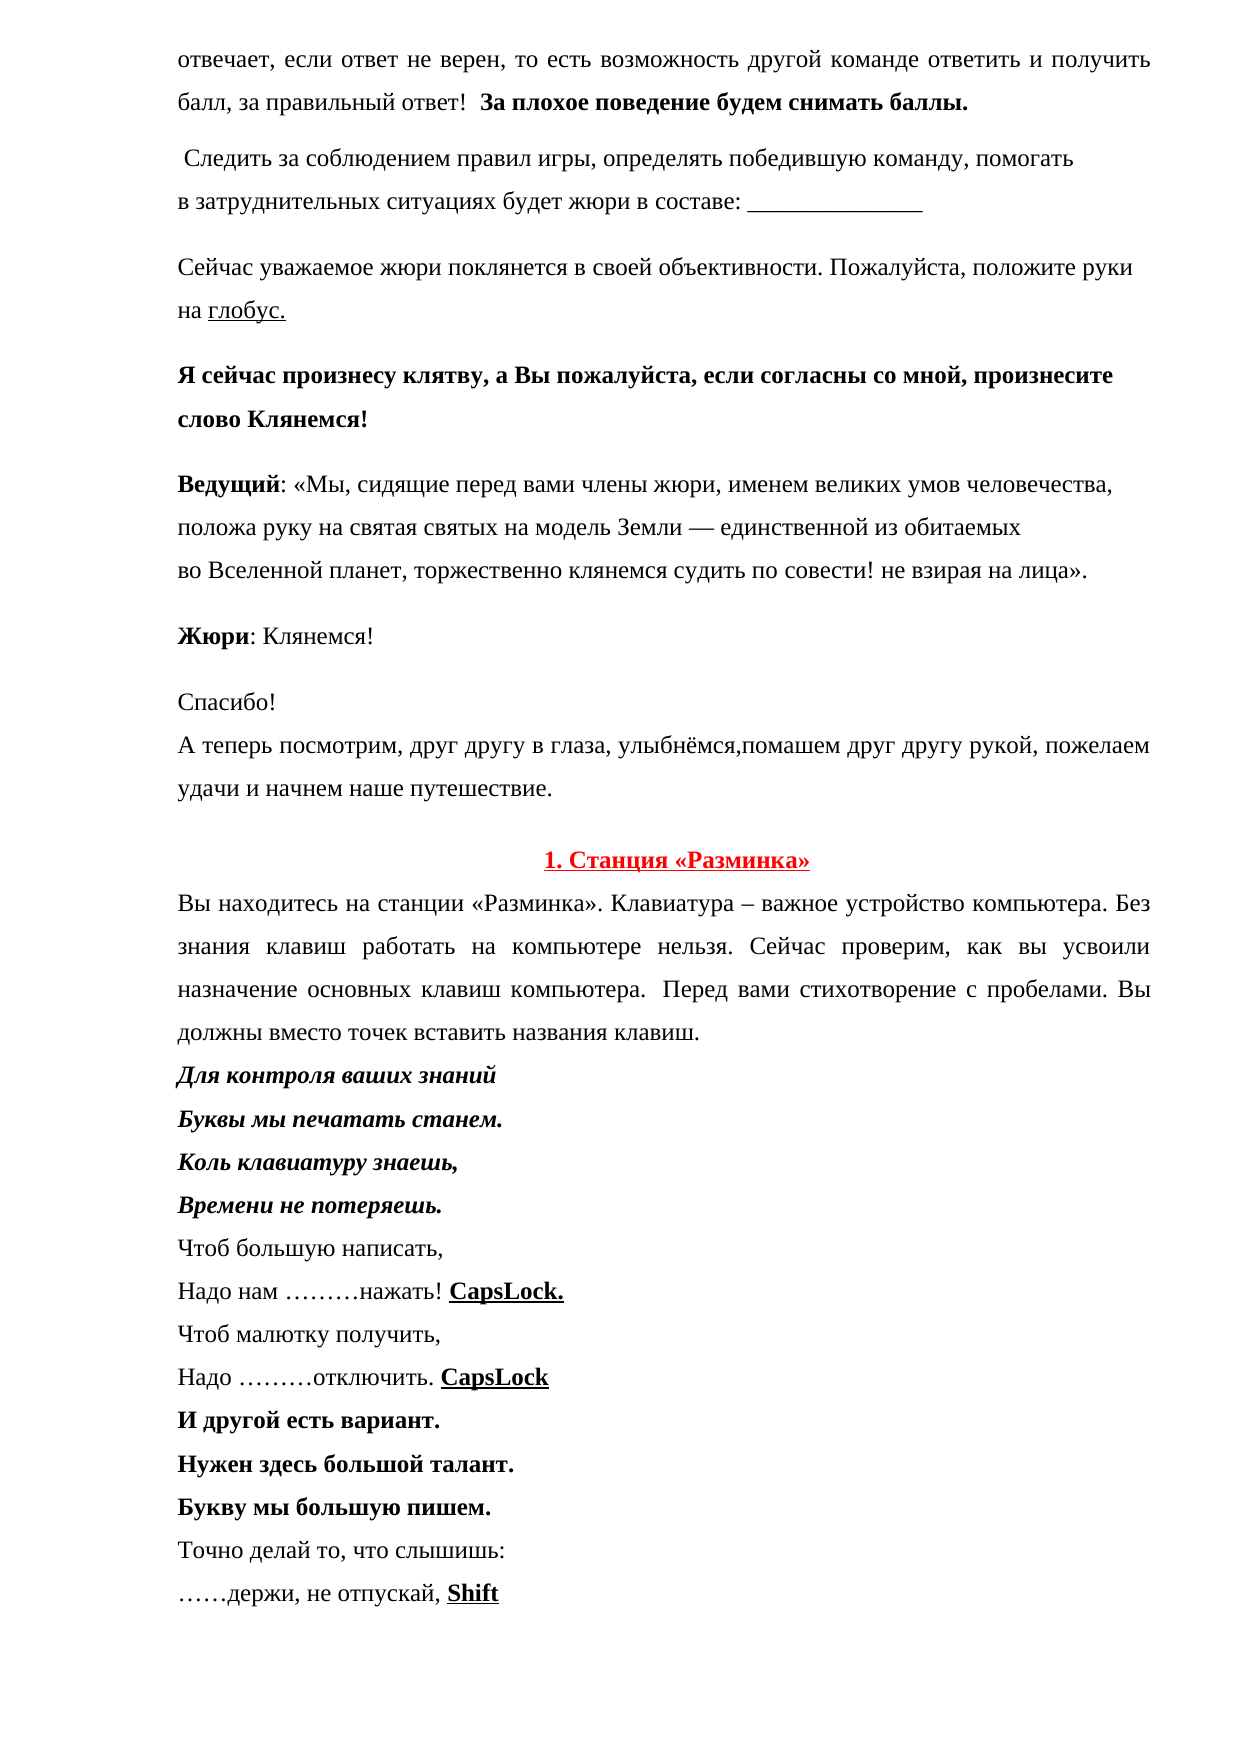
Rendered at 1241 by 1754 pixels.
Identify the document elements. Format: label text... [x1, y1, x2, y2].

text Чтоб малютку получить, [177, 1319, 1152, 1348]
text ……держи, не отпускай, Shift [177, 1578, 1152, 1607]
text Для контроля ваших знаний [177, 1061, 1152, 1089]
text Надо ………отключить. CapsLock [177, 1362, 1152, 1391]
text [177, 44, 1152, 116]
text Ведущий: «Мы, сидящие перед вами члены жюри, именем великих умов человечества, положа руку на святая святых на модель Земли — единственной из обитаемых во Вселенной планет, торжественно клянемся судить по совести! не взирая на лица». [177, 469, 1152, 584]
text И другой есть вариант. [177, 1406, 1152, 1434]
text Времени не потеряешь. [177, 1190, 1152, 1219]
text Сейчас уважаемое жюри поклянется в своей объективности. Пожалуйста, положите руки на глобус. [177, 252, 1152, 324]
text Коль клавиатуру знаешь, [177, 1147, 1152, 1176]
text Точно делай то, что слышишь: [177, 1535, 1152, 1564]
text Чтоб большую написать, [177, 1233, 1152, 1262]
text Спасибо! [177, 687, 1152, 716]
text Жюри: Клянемся! [177, 621, 1152, 650]
text А теперь посмотрим, друг другу в глаза, улыбнёмся,помашем друг другу рукой, пожелаем удачи и начнем наше путешествие. [177, 730, 1152, 802]
text Нужен здесь большой талант. [177, 1449, 1152, 1477]
text Следить за соблюдением правил игры, определять победившую команду, помогать в затруднительных ситуациях будет жюри в составе: ______________ [177, 143, 1152, 215]
text Вы находитесь на станции «Разминка». Клавиатура – важное устройство компьютера. Без знания клавиш работать на компьютере нельзя. Сейчас проверим, как вы усвоили назначение основных клавиш компьютера. Перед вами стихотворение с пробелами. Вы должны вместо точек вставить названия клавиш. [177, 888, 1152, 1046]
text Я сейчас произнесу клятву, а Вы пожалуйста, если согласны со мной, произнесите слово Клянемся! [177, 361, 1152, 432]
text Букву мы большую пишем. [177, 1492, 1152, 1521]
text Буквы мы печатать станем. [177, 1104, 1152, 1132]
text Надо нам ………нажать! CapsLock. [177, 1276, 1152, 1305]
text 1. Станция «Разминка» [202, 845, 1152, 874]
